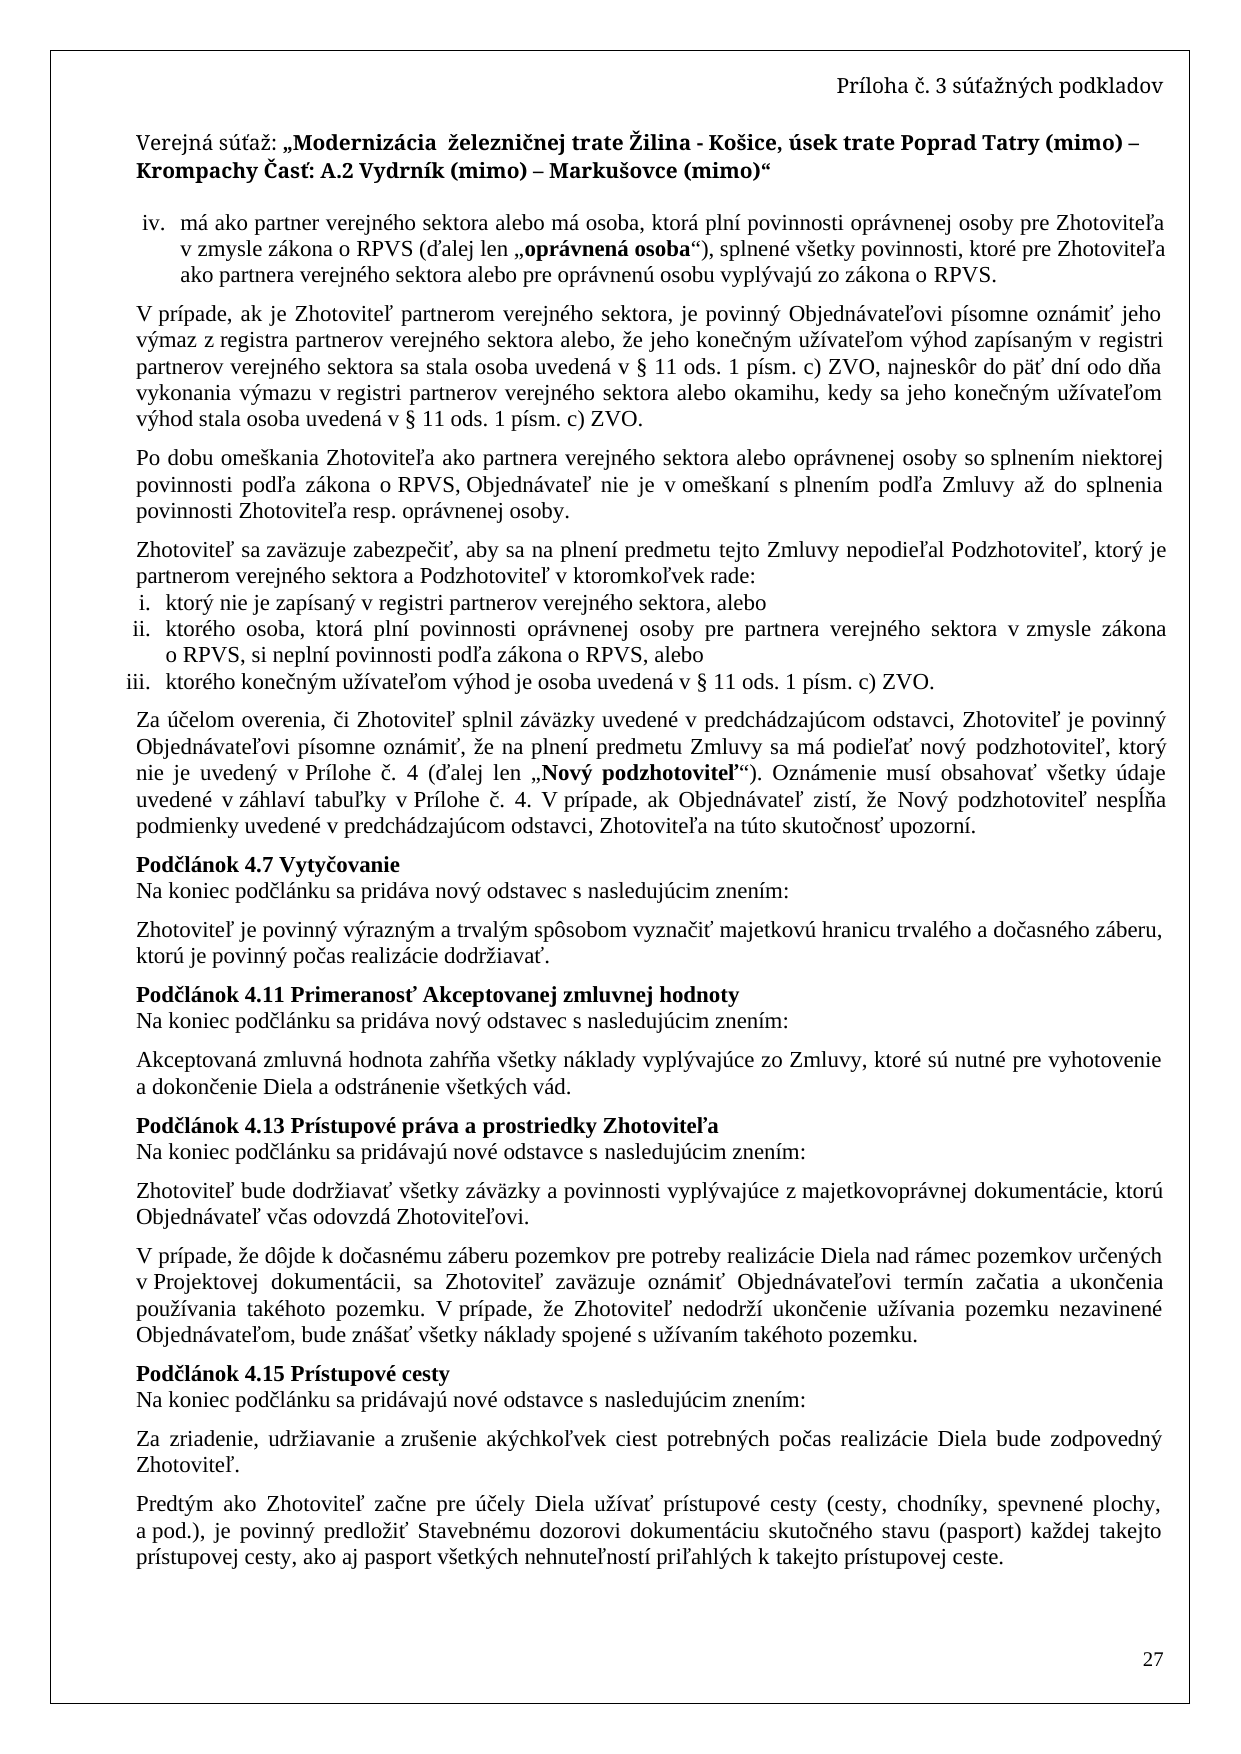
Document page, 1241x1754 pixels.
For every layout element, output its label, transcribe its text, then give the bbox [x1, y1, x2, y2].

text Zhotoviteľ sa zaväzuje zabezpečiť, aby sa na plnení predmetu tejto Zmluvy nepodieľal Podzhotoviteľ, ktorý je partnerom verejného sektora a Podzhotoviteľ v ktoromkoľvek rade: [136, 536, 1167, 589]
text V prípade, ak je Zhotoviteľ partnerom verejného sektora, je povinný Objednávateľovi písomne oznámiť jeho výmaz z registra partnerov verejného sektora alebo, že jeho konečným užívateľom výhod zapísaným v registri partnerov verejného sektora sa stala osoba uvedená v § 11 ods. 1 písm. c) ZVO, najneskôr do päť dní odo dňa vykonania výmazu v registri partnerov verejného sektora alebo okamihu, kedy sa jeho konečným užívateľom výhod stala osoba uvedená v § 11 ods. 1 písm. c) ZVO. [136, 300, 1163, 432]
text Predtým ako Zhotoviteľ začne pre účely Diela užívať prístupové cesty (cesty, chodníky, spevnené plochy, a pod.), je povinný predložiť Stavebnému dozorovi dokumentáciu skutočného stavu (pasport) každej takejto prístupovej cesty, ako aj pasport všetkých nehnuteľností priľahlých k takejto prístupovej ceste. [136, 1490, 1163, 1569]
text Za zriadenie, udržiavanie a zrušenie akýchkoľvek ciest potrebných počas realizácie Diela bude zodpovedný Zhotoviteľ. [136, 1425, 1163, 1478]
text Na koniec podčlánku sa pridáva nový odstavec s nasledujúcim znením: [136, 1008, 1163, 1034]
text V prípade, že dôjde k dočasnému záberu pozemkov pre potreby realizácie Diela nad rámec pozemkov určených v Projektovej dokumentácii, sa Zhotoviteľ zaväzuje oznámiť Objednávateľovi termín začatia a ukončenia používania takéhoto pozemku. V prípade, že Zhotoviteľ nedodrží ukončenie užívania pozemku nezavinené Objednávateľom, bude znášať všetky náklady spojené s užívaním takéhoto pozemku. [136, 1242, 1163, 1347]
text Na koniec podčlánku sa pridáva nový odstavec s nasledujúcim znením: [136, 877, 1163, 903]
text Podčlánok 4.11 Primeranosť Akceptovanej zmluvnej hodnoty [136, 981, 1163, 1008]
list ktorý nie je zapísaný v registri partnerov verejného sektora, alebo [151, 589, 1167, 615]
text Na koniec podčlánku sa pridávajú nové odstavce s nasledujúcim znením: [136, 1138, 1163, 1164]
text Zhotoviteľ bude dodržiavať všetky záväzky a povinnosti vyplývajúce z majetkovoprávnej dokumentácie, ktorú Objednávateľ včas odovzdá Zhotoviteľovi. [136, 1177, 1163, 1229]
list ktorého konečným užívateľom výhod je osoba uvedená v § 11 ods. 1 písm. c) ZVO. [151, 668, 1167, 694]
text Na koniec podčlánku sa pridávajú nové odstavce s nasledujúcim znením: [136, 1386, 1163, 1413]
text Podčlánok 4.13 Prístupové práva a prostriedky Zhotoviteľa [136, 1112, 1163, 1138]
list má ako partner verejného sektora alebo má osoba, ktorá plní povinnosti oprávnenej osoby pre Zhotoviteľa v zmysle zákona o RPVS (ďalej len „oprávnená osoba“), splnené všetky povinnosti, ktoré pre Zhotoviteľa ako partnera verejného sektora alebo pre oprávnenú osobu vyplývajú zo zákona o RPVS. [165, 208, 1167, 288]
list ktorého osoba, ktorá plní povinnosti oprávnenej osoby pre partnera verejného sektora v zmysle zákona o RPVS, si neplní povinnosti podľa zákona o RPVS, alebo [151, 615, 1167, 668]
text Za účelom overenia, či Zhotoviteľ splnil záväzky uvedené v predchádzajúcom odstavci, Zhotoviteľ je povinný Objednávateľovi písomne oznámiť, že na plnení predmetu Zmluvy sa má podieľať nový podzhotoviteľ, ktorý nie je uvedený v Prílohe č. 4 (ďalej len „Nový podzhotoviteľ“). Oznámenie musí obsahovať všetky údaje uvedené v záhlaví tabuľky v Prílohe č. 4. V prípade, ak Objednávateľ zistí, že Nový podzhotoviteľ nespĺňa podmienky uvedené v predchádzajúcom odstavci, Zhotoviteľa na túto skutočnosť upozorní. [136, 707, 1167, 838]
text Zhotoviteľ je povinný výrazným a trvalým spôsobom vyznačiť majetkovú hranicu trvalého a dočasného záberu, ktorú je povinný počas realizácie dodržiavať. [136, 916, 1163, 969]
text Po dobu omeškania Zhotoviteľa ako partnera verejného sektora alebo oprávnenej osoby so splnením niektorej povinnosti podľa zákona o RPVS, Objednávateľ nie je v omeškaní s plnením podľa Zmluvy až do splnenia povinnosti Zhotoviteľa resp. oprávnenej osoby. [136, 444, 1163, 523]
text Akceptovaná zmluvná hodnota zahŕňa všetky náklady vyplývajúce zo Zmluvy, ktoré sú nutné pre vyhotovenie a dokončenie Diela a odstránenie všetkých vád. [136, 1046, 1163, 1099]
text Podčlánok 4.15 Prístupové cesty [136, 1360, 1163, 1386]
text Podčlánok 4.7 Vytyčovanie [136, 851, 1163, 877]
